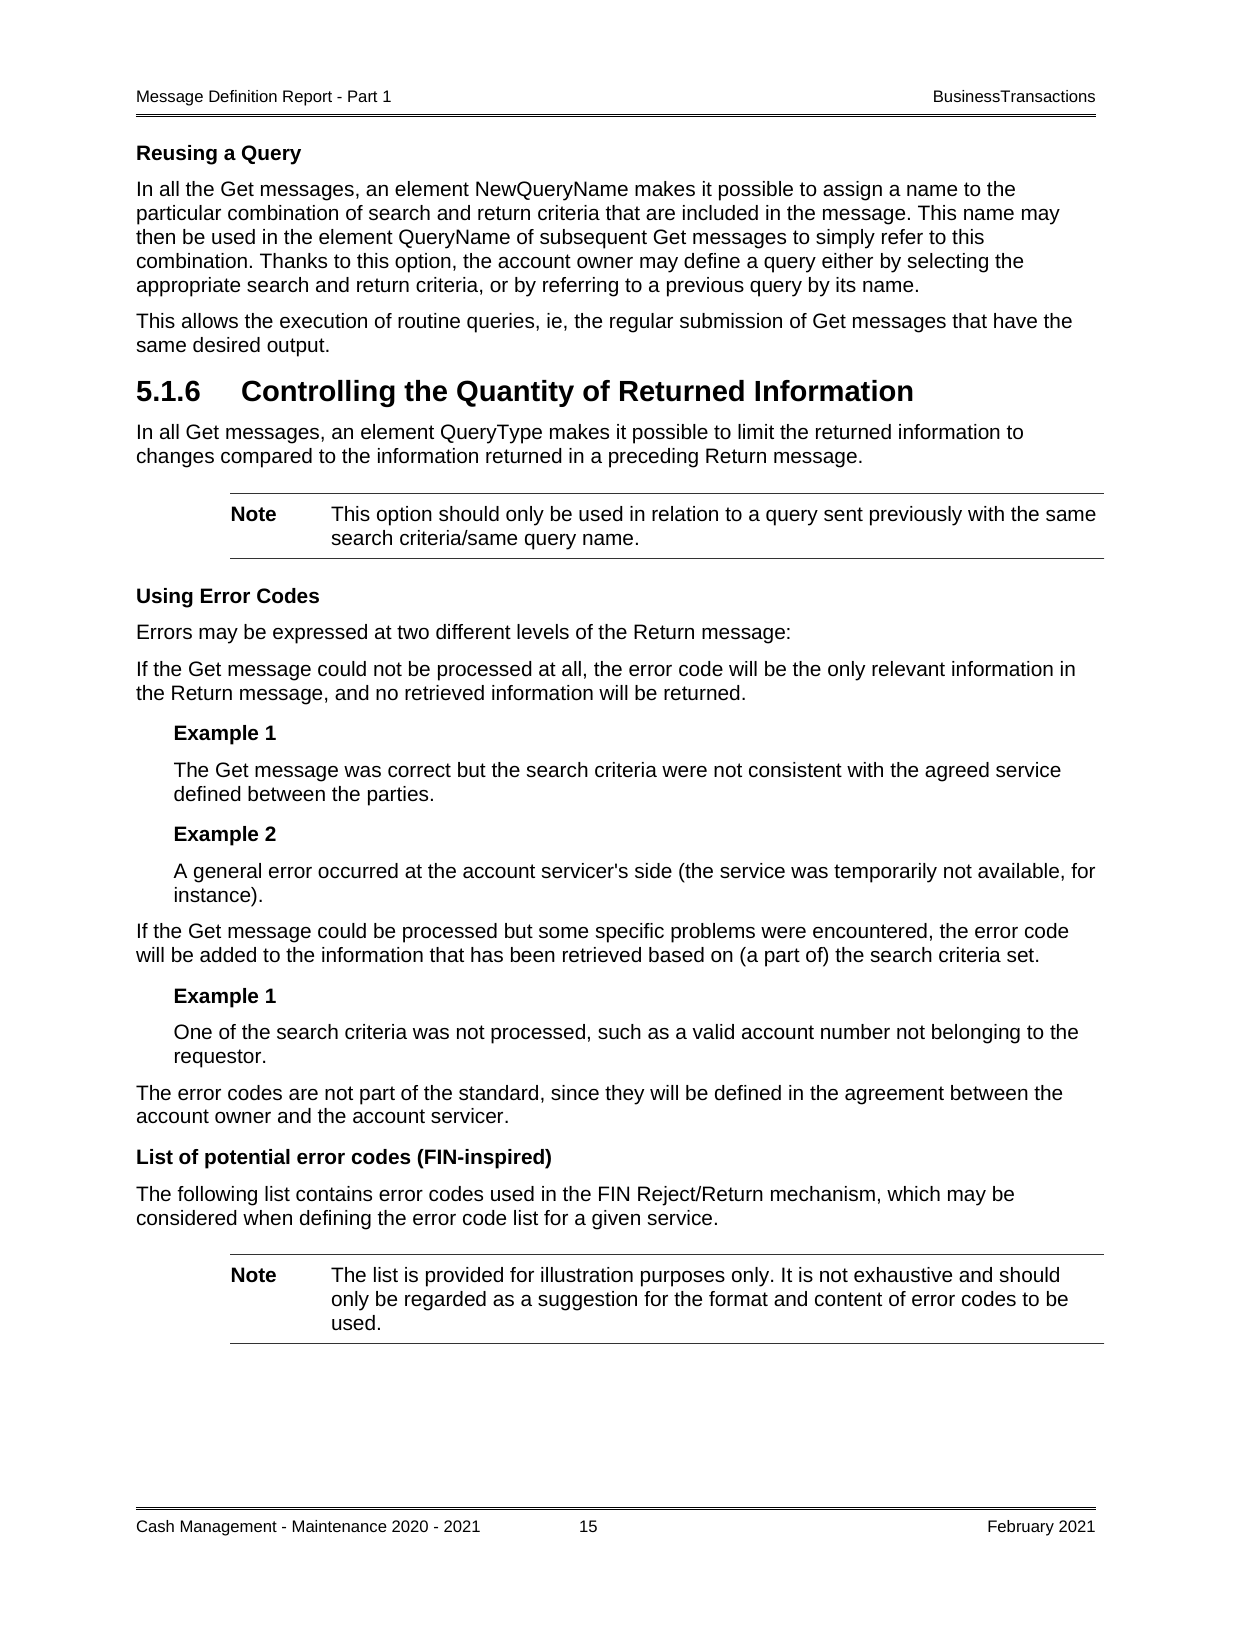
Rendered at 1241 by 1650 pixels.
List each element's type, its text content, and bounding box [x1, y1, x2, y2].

text This option should only be used in relation to a query sent previously with the same search criteria/same query name. [230, 494, 1104, 558]
text A general error occurred at the account servicer's side (the service was temporarily not available, for instance). [173, 858, 1104, 906]
text Using Error Codes [136, 583, 1104, 607]
text Reusing a Query [136, 141, 1104, 164]
text Example 1 [173, 721, 1104, 745]
text One of the search criteria was not processed, such as a valid account number not belonging to the requestor. [173, 1020, 1104, 1068]
text In all the Get messages, an element NewQueryName makes it possible to assign a name to the particular combination of search and return criteria that are included in the message. This name may then be used in the element QueryName of subsequent Get messages to simply refer to this combination. Thanks to this option, the account owner may define a query either by selecting the appropriate search and return criteria, or by referring to a previous query by its name. [136, 177, 1104, 297]
text List of potential error codes (FIN-inspired) [136, 1145, 1104, 1169]
text In all Get messages, an element QueryType makes it possible to limit the returned information to changes compared to the information returned in a preceding Return message. [136, 420, 1104, 468]
text Errors may be expressed at two different levels of the Return message: [136, 620, 1104, 644]
text The Get message was correct but the search criteria were not consistent with the agreed service defined between the parties. [173, 757, 1104, 805]
text Example 2 [173, 822, 1104, 846]
text The error codes are not part of the standard, since they will be defined in the agreement between the account owner and the account servicer. [136, 1080, 1104, 1128]
text If the Get message could not be processed at all, the error code will be the only relevant information in the Return message, and no retrieved information will be returned. [136, 656, 1104, 704]
text The list is provided for illustration purposes only. It is not exhaustive and should only be regarded as a suggestion for the format and content of error codes to be used. [230, 1255, 1104, 1343]
text Example 1 [173, 983, 1104, 1007]
text This allows the execution of routine queries, ie, the regular submission of Get messages that have the same desired output. [136, 309, 1104, 357]
text If the Get message could be processed but some specific problems were encountered, the error code will be added to the information that has been retrieved based on (a part of) the search criteria set. [136, 919, 1104, 967]
subtitle Controlling the Quantity of Returned Information [136, 374, 1104, 407]
text The following list contains error codes used in the FIN Reject/Return mechanism, which may be considered when defining the error code list for a given service. [136, 1181, 1104, 1229]
